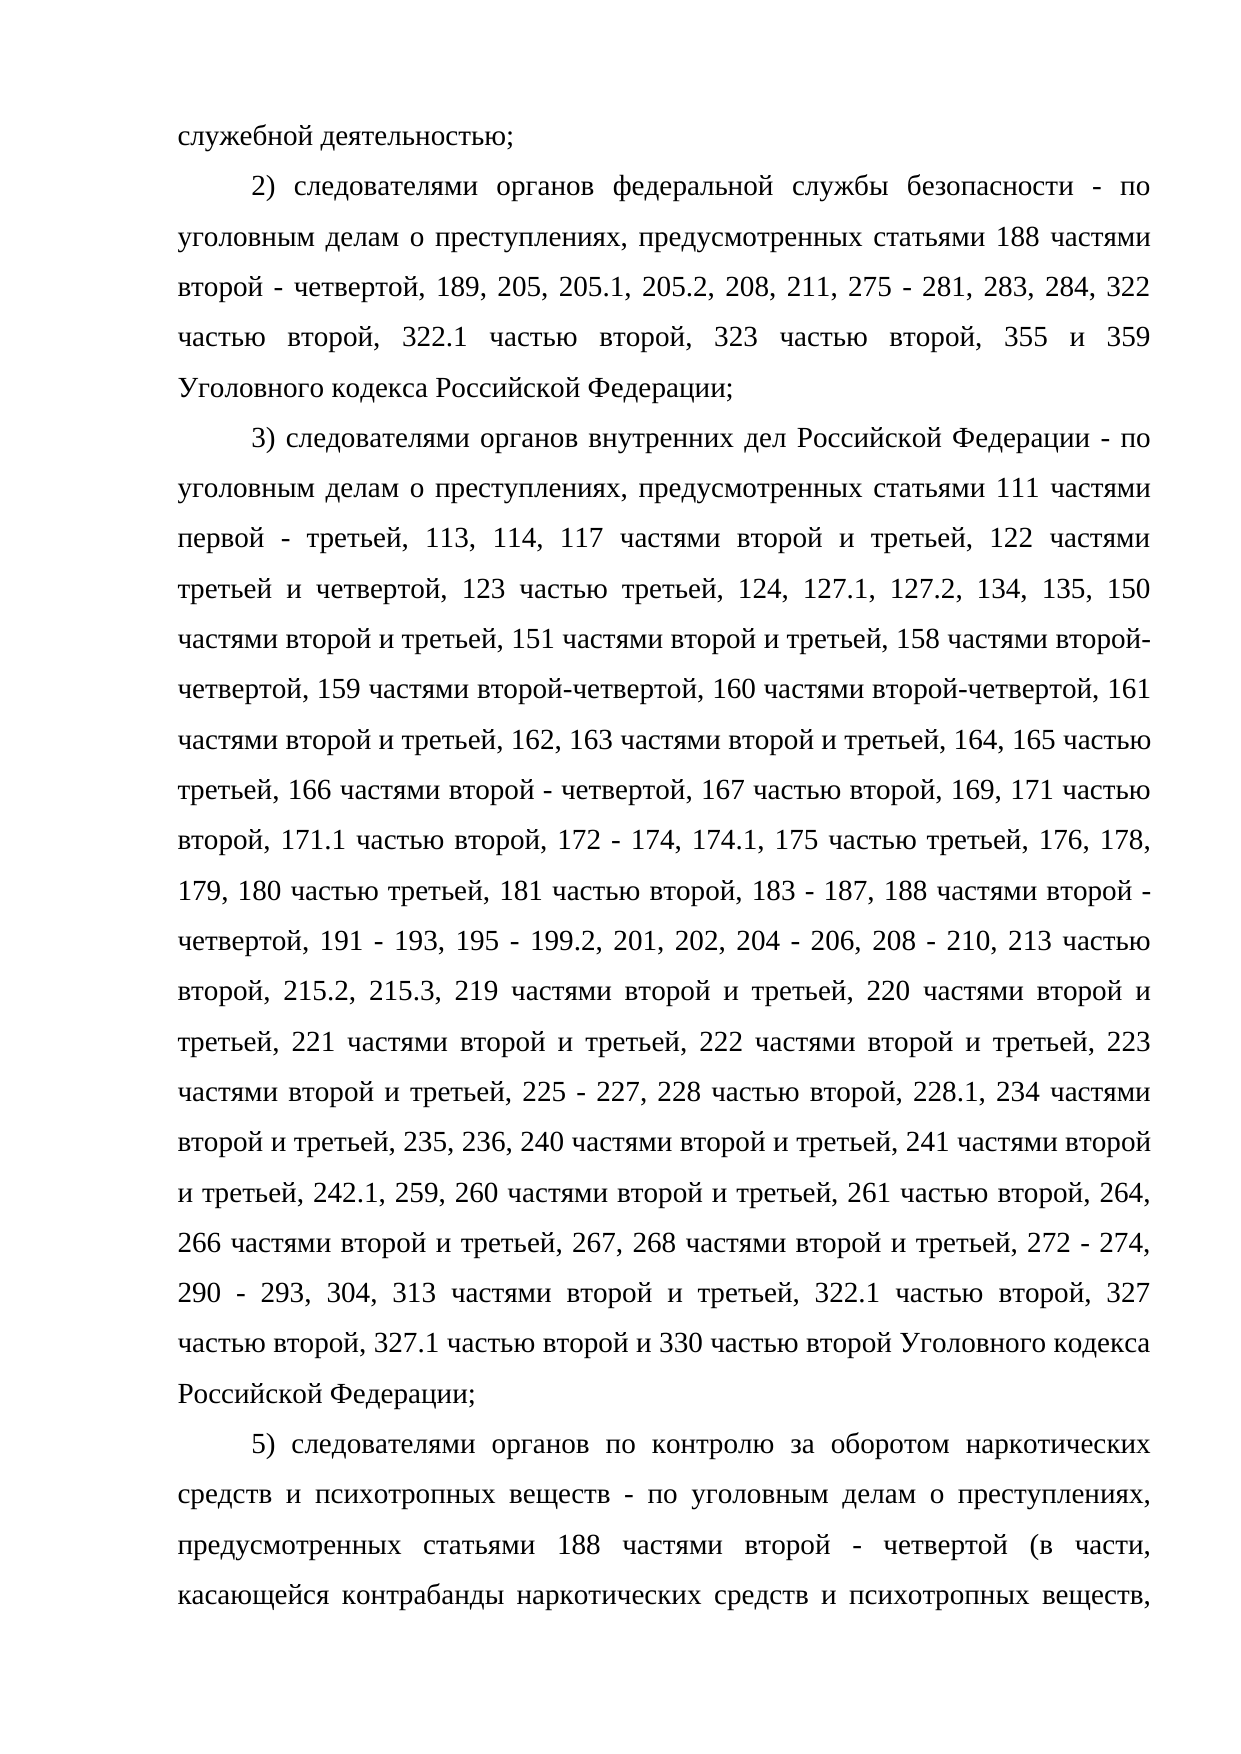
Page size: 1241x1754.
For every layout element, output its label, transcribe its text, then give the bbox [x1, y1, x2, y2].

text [177, 1426, 1152, 1611]
text 3) следователями органов внутренних дел Российской Федерации - по уголовным делам о преступлениях, предусмотренных статьями 111 частями первой - третьей, 113, 114, 117 частями второй и третьей, 122 частями третьей и четвертой, 123 частью третьей, 124, 127.1, 127.2, 134, 135, 150 частями второй и третьей, 151 частями второй и третьей, 158 частями второй-четвертой, 159 частями второй-четвертой, 160 частями второй-четвертой, 161 частями второй и третьей, 162, 163 частями второй и третьей, 164, 165 частью третьей, 166 частями второй - четвертой, 167 частью второй, 169, 171 частью второй, 171.1 частью второй, 172 - 174, 174.1, 175 частью третьей, 176, 178, 179, 180 частью третьей, 181 частью второй, 183 - 187, 188 частями второй - четвертой, 191 - 193, 195 - 199.2, 201, 202, 204 - 206, 208 - 210, 213 частью второй, 215.2, 215.3, 219 частями второй и третьей, 220 частями второй и третьей, 221 частями второй и третьей, 222 частями второй и третьей, 223 частями второй и третьей, 225 - 227, 228 частью второй, 228.1, 234 частями второй и третьей, 235, 236, 240 частями второй и третьей, 241 частями второй и третьей, 242.1, 259, 260 частями второй и третьей, 261 частью второй, 264, 266 частями второй и третьей, 267, 268 частями второй и третьей, 272 - 274, 290 - 293, 304, 313 частями второй и третьей, 322.1 частью второй, 327 частью второй, 327.1 частью второй и 330 частью второй Уголовного кодекса Российской Федерации; [177, 420, 1152, 1409]
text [177, 118, 1152, 152]
text 2) следователями органов федеральной службы безопасности - по уголовным делам о преступлениях, предусмотренных статьями 188 частями второй - четвертой, 189, 205, 205.1, 205.2, 208, 211, 275 - 281, 283, 284, 322 частью второй, 322.1 частью второй, 323 частью второй, 355 и 359 Уголовного кодекса Российской Федерации; [177, 168, 1152, 403]
